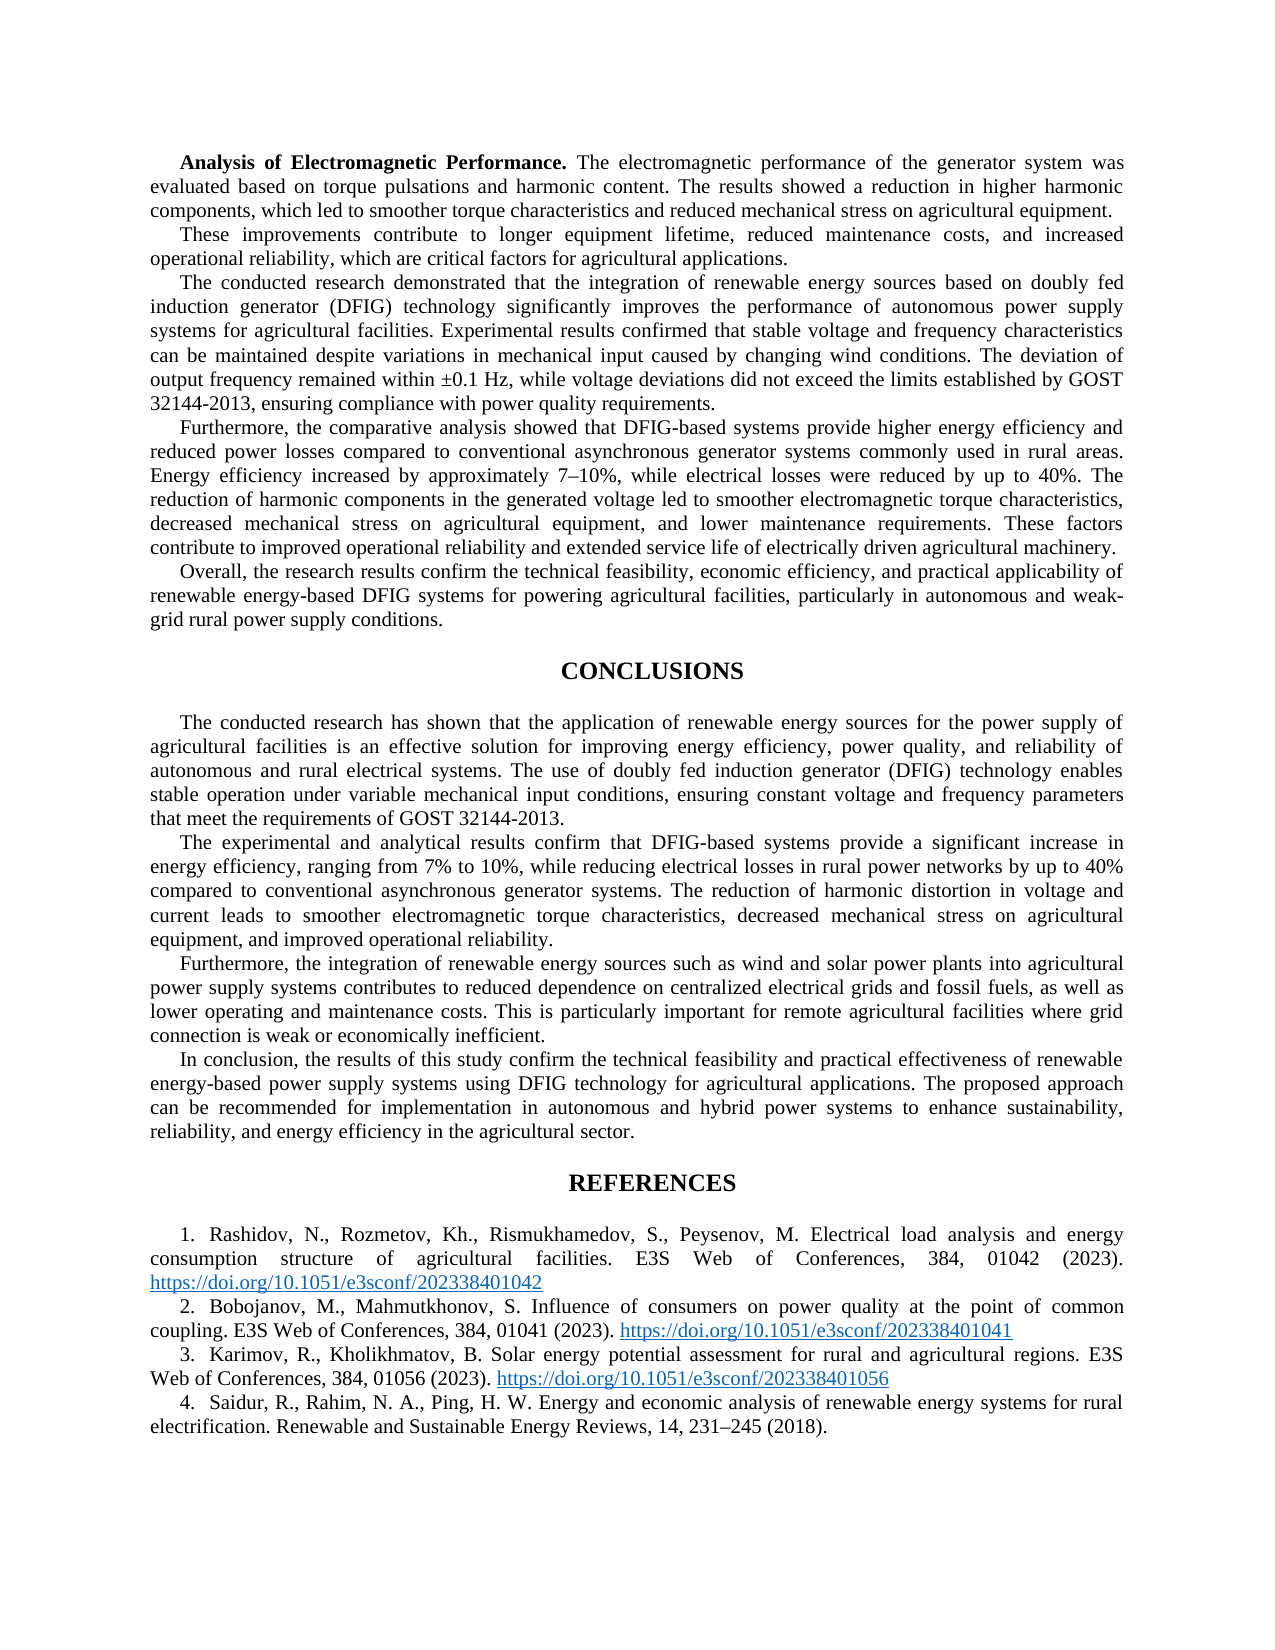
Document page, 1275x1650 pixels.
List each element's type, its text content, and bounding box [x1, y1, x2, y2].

text In conclusion, the results of this study confirm the technical feasibility and practical effectiveness of renewable energy-based power supply systems using DFIG technology for agricultural applications. The proposed approach can be recommended for implementation in autonomous and hybrid power systems to enhance sustainability, reliability, and energy efficiency in the agricultural sector. [150, 1047, 1125, 1143]
text CONCLUSIONS [150, 656, 1125, 685]
text The conducted research demonstrated that the integration of renewable energy sources based on doubly fed induction generator (DFIG) technology significantly improves the performance of autonomous power supply systems for agricultural facilities. Experimental results confirmed that stable voltage and frequency characteristics can be maintained despite variations in mechanical input caused by changing wind conditions. The deviation of output frequency remained within ±0.1 Hz, while voltage deviations did not exceed the limits established by GOST 32144-2013, ensuring compliance with power quality requirements. [150, 270, 1125, 415]
text Furthermore, the comparative analysis showed that DFIG-based systems provide higher energy efficiency and reduced power losses compared to conventional asynchronous generator systems commonly used in rural areas. Energy efficiency increased by approximately 7–10%, while electrical losses were reduced by up to 40%. The reduction of harmonic components in the generated voltage led to smoother electromagnetic torque characteristics, decreased mechanical stress on agricultural equipment, and lower maintenance requirements. These factors contribute to improved operational reliability and extended service life of electrically driven agricultural machinery. [150, 415, 1125, 559]
text REFERENCES [150, 1168, 1125, 1197]
text These improvements contribute to longer equipment lifetime, reduced maintenance costs, and increased operational reliability, which are critical factors for agricultural applications. [150, 222, 1125, 270]
list Rashidov, N., Rozmetov, Kh., Rismukhamedov, S., Peysenov, M. Electrical load analysis and energy consumption structure of agricultural facilities. E3S Web of Conferences, 384, 01042 (2023). https://doi.org/10.1051/e3sconf/202338401042 [150, 1222, 1125, 1294]
text Overall, the research results confirm the technical feasibility, economic efficiency, and practical applicability of renewable energy-based DFIG systems for powering agricultural facilities, particularly in autonomous and weak-grid rural power supply conditions. [150, 559, 1125, 631]
text The conducted research has shown that the application of renewable energy sources for the power supply of agricultural facilities is an effective solution for improving energy efficiency, power quality, and reliability of autonomous and rural electrical systems. The use of doubly fed induction generator (DFIG) technology enables stable operation under variable mechanical input conditions, ensuring constant voltage and frequency parameters that meet the requirements of GOST 32144-2013. [150, 710, 1125, 830]
text The experimental and analytical results confirm that DFIG-based systems provide a significant increase in energy efficiency, ranging from 7% to 10%, while reducing electrical losses in rural power networks by up to 40% compared to conventional asynchronous generator systems. The reduction of harmonic distortion in voltage and current leads to smoother electromagnetic torque characteristics, decreased mechanical stress on agricultural equipment, and improved operational reliability. [150, 830, 1125, 951]
text Analysis of Electromagnetic Performance. The electromagnetic performance of the generator system was evaluated based on torque pulsations and harmonic content. The results showed a reduction in higher harmonic components, which led to smoother torque characteristics and reduced mechanical stress on agricultural equipment. [150, 150, 1125, 222]
list Karimov, R., Kholikhmatov, B. Solar energy potential assessment for rural and agricultural regions. E3S Web of Conferences, 384, 01056 (2023). https://doi.org/10.1051/e3sconf/202338401056 [150, 1342, 1125, 1390]
list Saidur, R., Rahim, N. A., Ping, H. W. Energy and economic analysis of renewable energy systems for rural electrification. Renewable and Sustainable Energy Reviews, 14, 231–245 (2018). [150, 1390, 1125, 1438]
list Bobojanov, M., Mahmutkhonov, S. Influence of consumers on power quality at the point of common coupling. E3S Web of Conferences, 384, 01041 (2023). https://doi.org/10.1051/e3sconf/202338401041 [150, 1294, 1125, 1342]
text Furthermore, the integration of renewable energy sources such as wind and solar power plants into agricultural power supply systems contributes to reduced dependence on centralized electrical grids and fossil fuels, as well as lower operating and maintenance costs. This is particularly important for remote agricultural facilities where grid connection is weak or economically inefficient. [150, 951, 1125, 1047]
